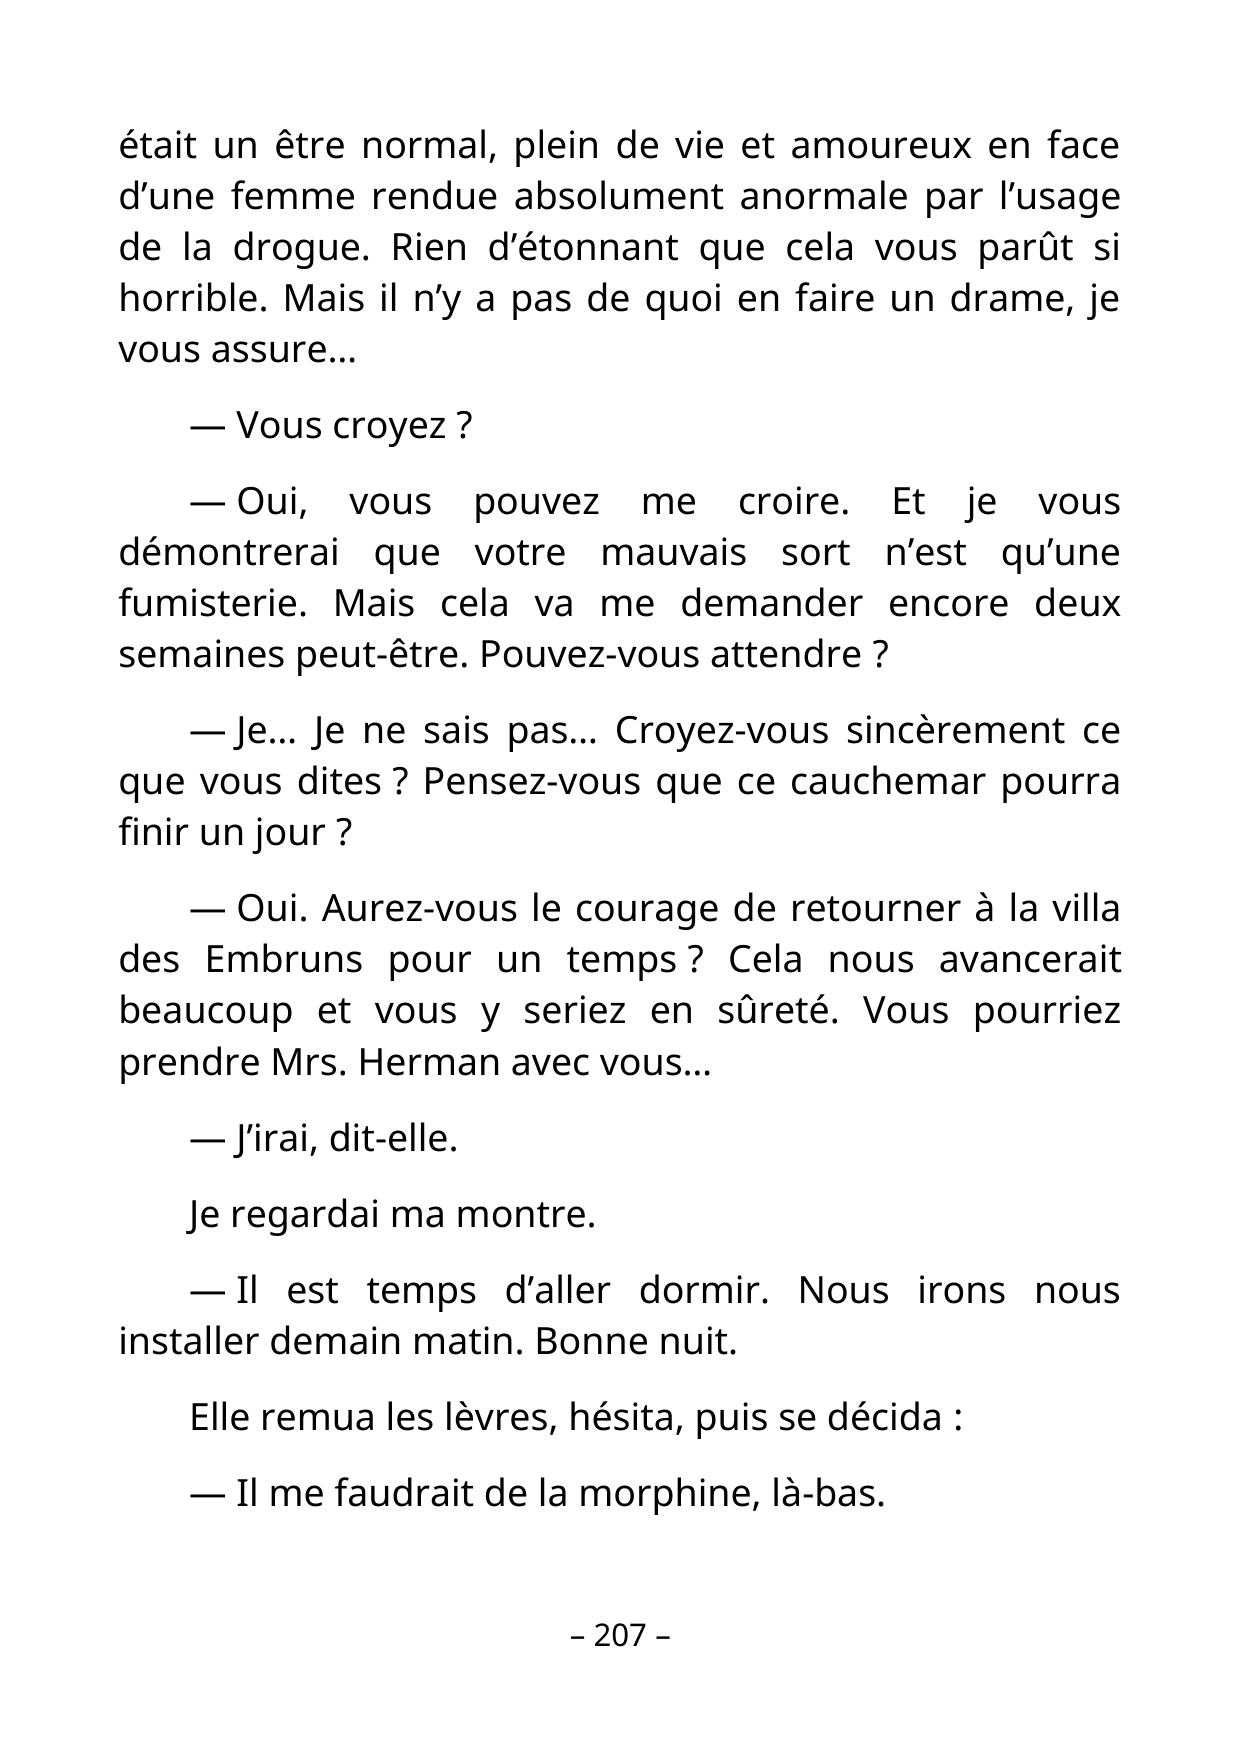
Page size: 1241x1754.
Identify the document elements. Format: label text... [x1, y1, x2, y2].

text — Il me faudrait de la morphine, là-bas. [118, 1466, 1122, 1517]
text — Oui, vous pouvez me croire. Et je vous démontrerai que votre mauvais sort n’est qu’une fumisterie. Mais cela va me demander encore deux semaines peut-être. Pouvez-vous attendre ? [118, 474, 1122, 678]
text Elle remua les lèvres, hésita, puis se décida : [118, 1390, 1122, 1441]
text Je regardai ma montre. [118, 1187, 1122, 1238]
text — J’irai, dit-elle. [118, 1111, 1122, 1162]
text — Il est temps d’aller dormir. Nous irons nous installer demain matin. Bonne nuit. [118, 1263, 1122, 1365]
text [118, 118, 1122, 373]
text — Vous croyez ? [118, 398, 1122, 449]
text — Je… Je ne sais pas… Croyez-vous sincèrement ce que vous dites ? Pensez-vous que ce cauchemar pourra finir un jour ? [118, 703, 1122, 857]
text — Oui. Aurez-vous le courage de retourner à la villa des Embruns pour un temps ? Cela nous avancerait beaucoup et vous y seriez en sûreté. Vous pourriez prendre Mrs. Herman avec vous… [118, 882, 1122, 1086]
